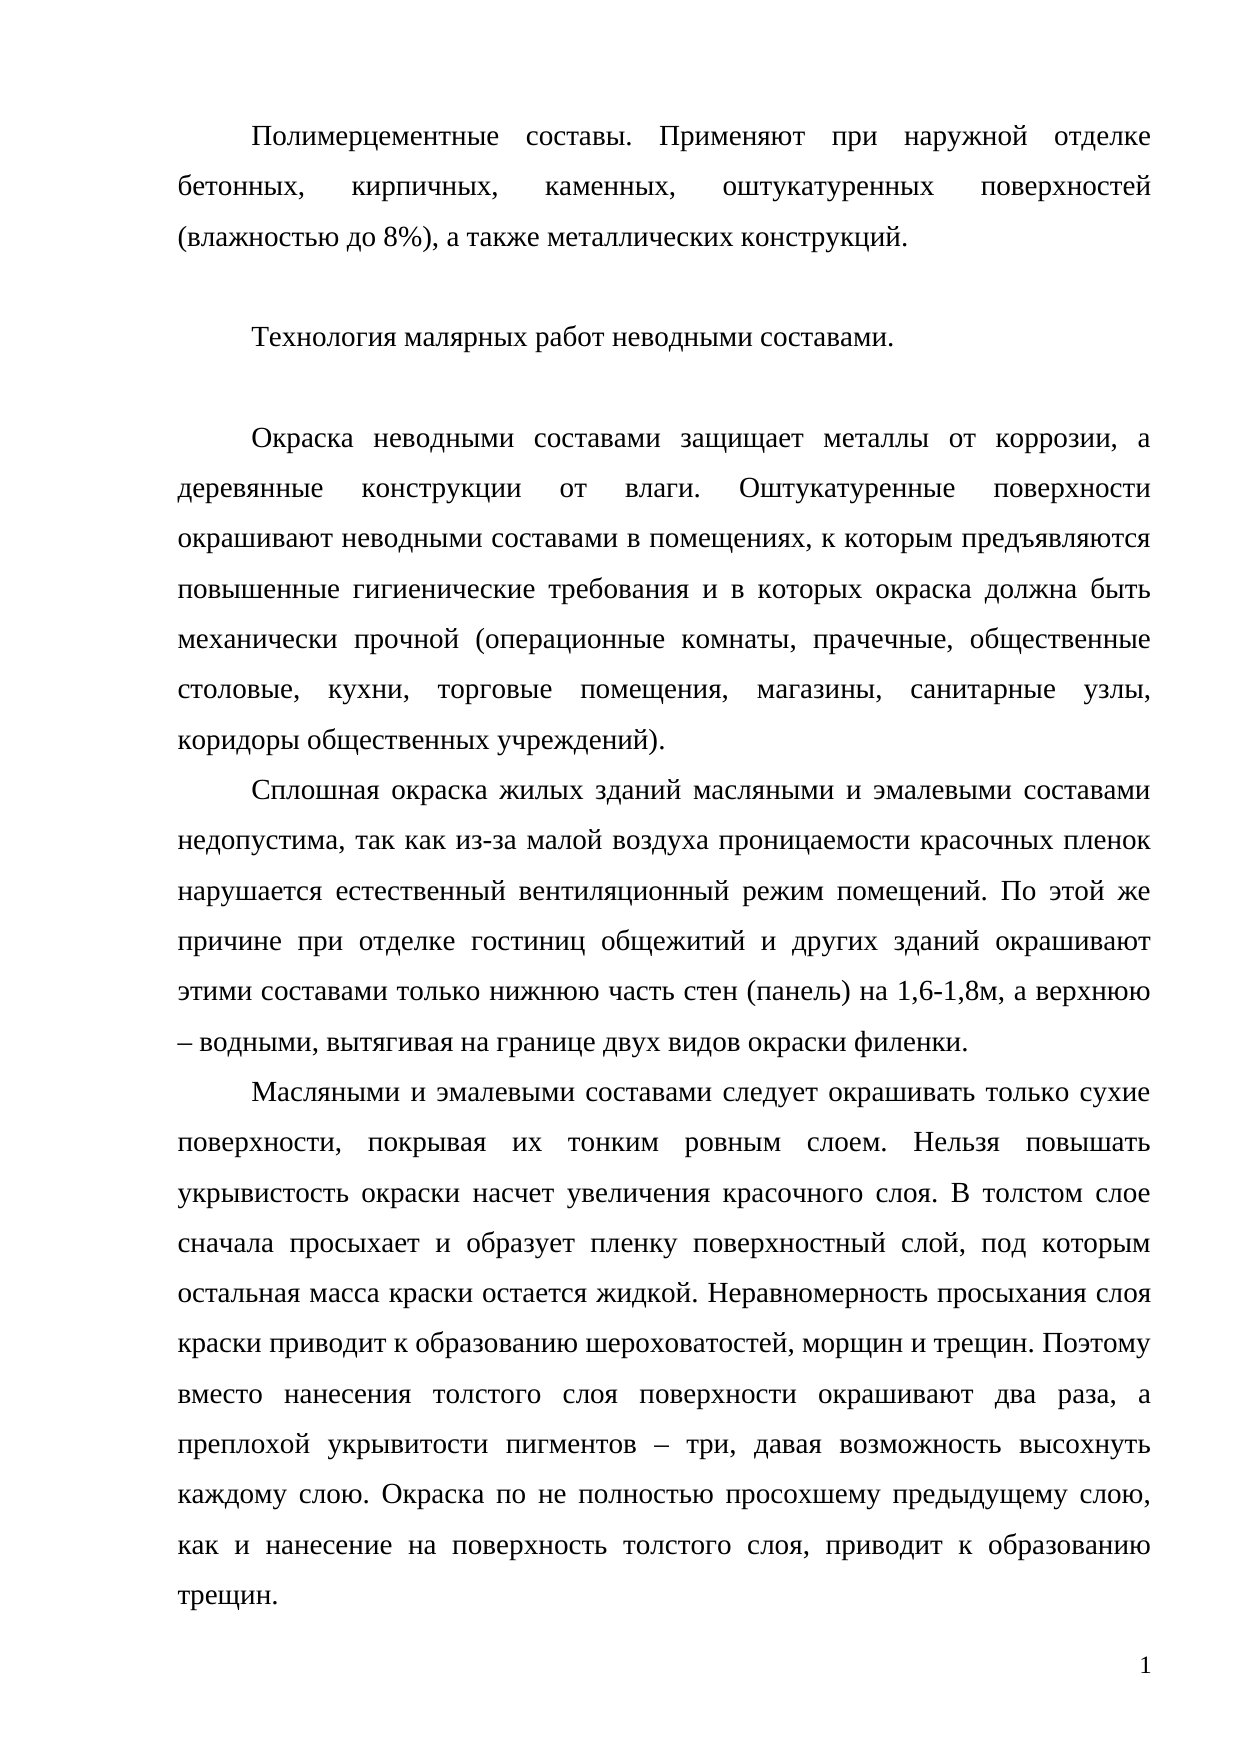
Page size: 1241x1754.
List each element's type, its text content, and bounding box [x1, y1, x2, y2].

text Окраска неводными составами защищает металлы от коррозии, а деревянные конструкции от влаги. Оштукатуренные поверхности окрашивают неводными составами в помещениях, к которым предъявляются повышенные гигиенические требования и в которых окраска должна быть механически прочной (операционные комнаты, прачечные, общественные столовые, кухни, торговые помещения, магазины, санитарные узлы, коридоры общественных учреждений). [177, 420, 1152, 755]
text Сплошная окраска жилых зданий масляными и эмалевыми составами недопустима, так как из-за малой воздуха проницаемости красочных пленок нарушается естественный вентиляционный режим помещений. По этой же причине при отделке гостиниц общежитий и других зданий окрашивают этими составами только нижнюю часть стен (панель) на 1,6-1,8м, а верхнюю – водными, вытягивая на границе двух видов окраски филенки. [177, 772, 1152, 1057]
text Полимерцементные составы. Применяют при наружной отделке бетонных, кирпичных, каменных, оштукатуренных поверхностей (влажностью до 8%), а также металлических конструкций. [177, 118, 1152, 252]
text Масляными и эмалевыми составами следует окрашивать только сухие поверхности, покрывая их тонким ровным слоем. Нельзя повышать укрывистость окраски насчет увеличения красочного слоя. В толстом слое сначала просыхает и образует пленку поверхностный слой, под которым остальная масса краски остается жидкой. Неравномерность просыхания слоя краски приводит к образованию шероховатостей, морщин и трещин. Поэтому вместо нанесения толстого слоя поверхности окрашивают два раза, а преплохой укрывитости пигментов – три, давая возможность высохнуть каждому слою. Окраска по не полностью просохшему предыдущему слою, как и нанесение на поверхность толстого слоя, приводит к образованию трещин. [177, 1074, 1152, 1611]
text Технология малярных работ неводными составами. [177, 319, 1152, 353]
